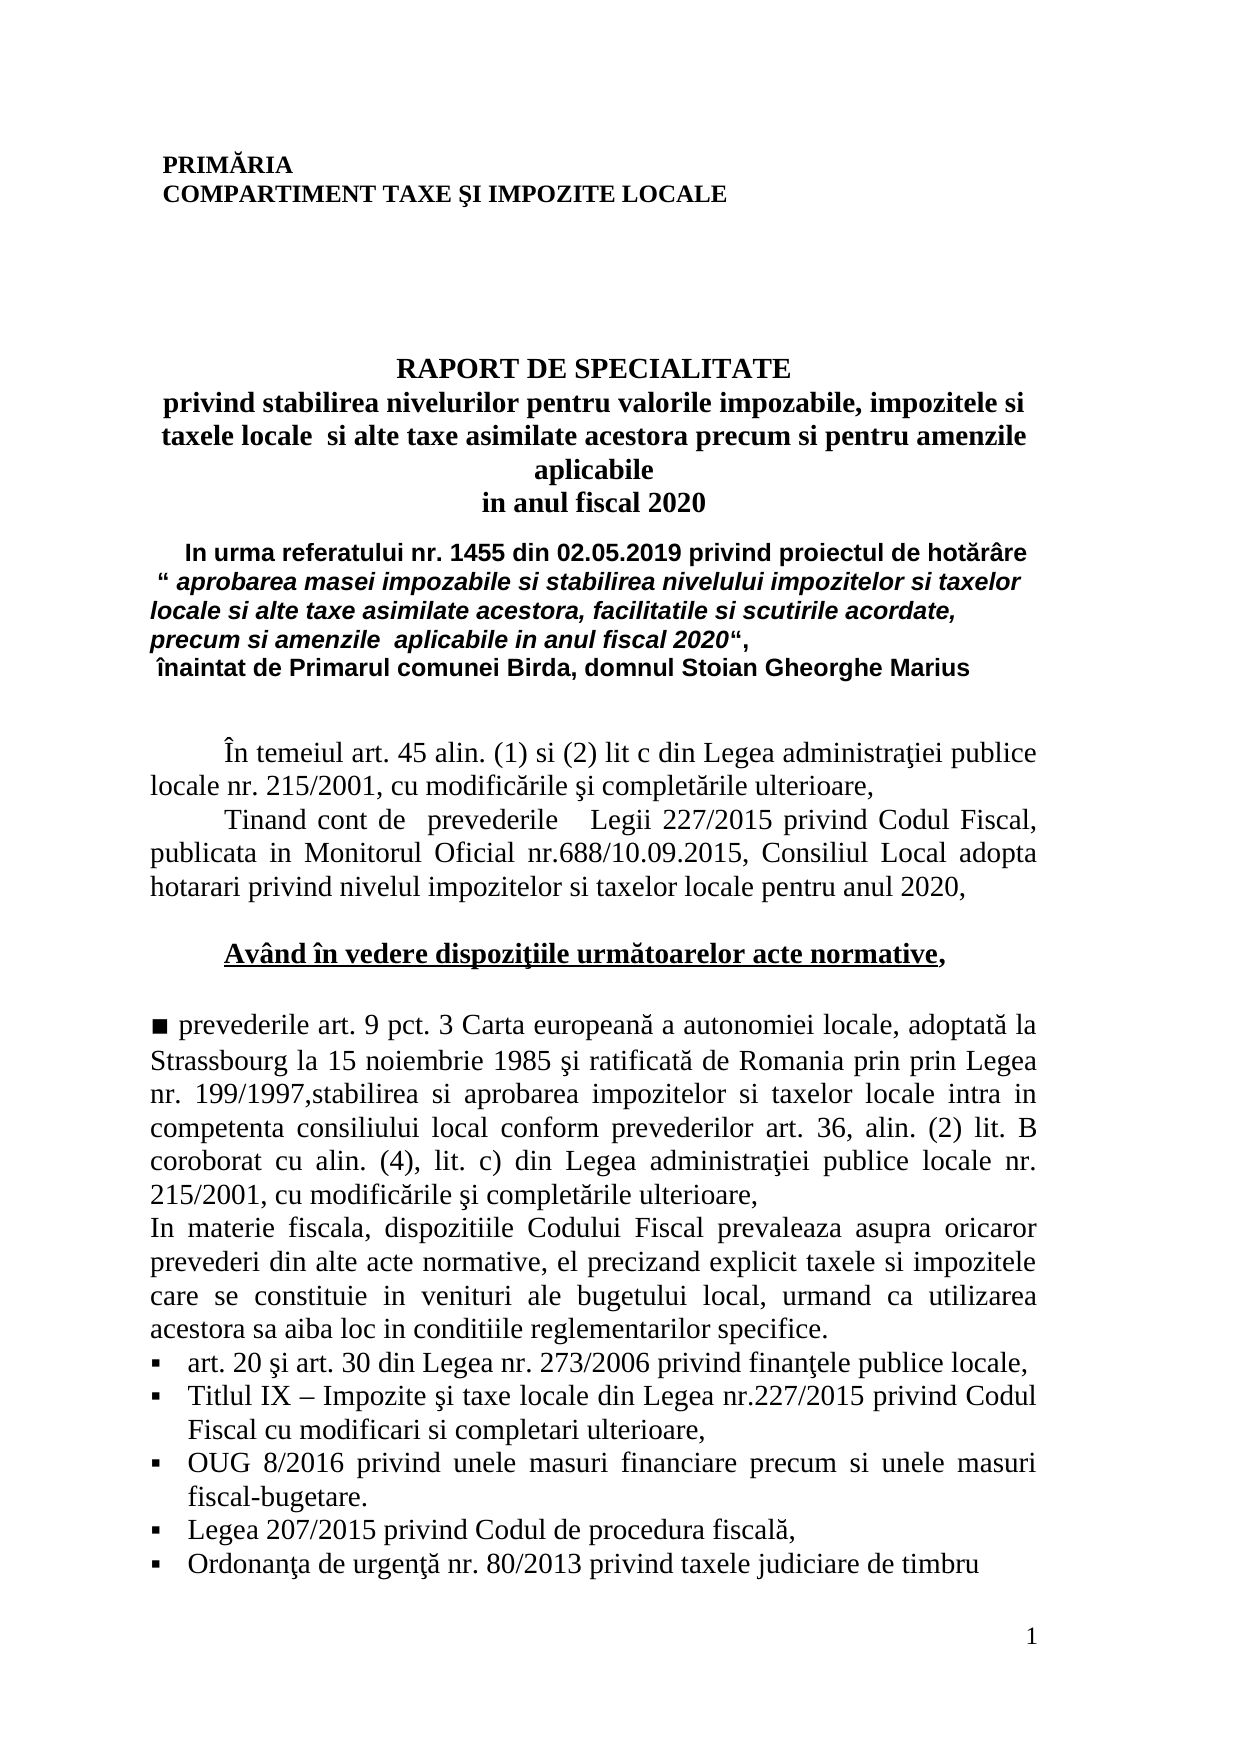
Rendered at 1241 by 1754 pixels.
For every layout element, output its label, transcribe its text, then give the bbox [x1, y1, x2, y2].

text in anul fiscal 2020 [150, 486, 1038, 519]
text In urma referatului nr. 1455 din 02.05.2019 privind proiectul de hotărâre [150, 538, 1038, 567]
text In materie fiscala, dispozitiile Codului Fiscal prevaleaza asupra oricaror prevederi din alte acte normative, el precizand explicit taxele si impozitele care se constituie in venituri ale bugetului local, urmand ca utilizarea acestora sa aiba loc in conditiile reglementarilor specifice. [150, 1211, 1038, 1345]
text Tinand cont de prevederile Legii 227/2015 privind Codul Fiscal, publicata in Monitorul Oficial nr.688/10.09.2015, Consiliul Local adopta hotarari privind nivelul impozitelor si taxelor locale pentru anul 2020, [150, 802, 1038, 902]
list art. 20 şi art. 30 din Legea nr. 273/2006 privind finanţele publice locale, [150, 1345, 1038, 1378]
list Legea 207/2015 privind Codul de procedura fiscală, [150, 1512, 1038, 1546]
list OUG 8/2016 privind unele masuri financiare precum si unele masuri fiscal-bugetare. [150, 1445, 1038, 1512]
text În temeiul art. 45 alin. (1) si (2) lit c din Legea administraţiei publice locale nr. 215/2001, cu modificările şi completările ulterioare, [150, 735, 1038, 802]
text înaintat de Primarul comunei Birda, domnul Stoian Gheorghe Marius [150, 653, 1038, 682]
list Ordonanţa de urgenţă nr. 80/2013 privind taxele judiciare de timbru [150, 1546, 1038, 1579]
list Titlul IX – Impozite şi taxe locale din Legea nr.227/2015 privind Codul Fiscal cu modificari si completari ulterioare, [150, 1378, 1038, 1445]
text COMPARTIMENT TAXE ŞI IMPOZITE LOCALE [150, 179, 1038, 241]
text Având în vedere dispoziţiile următoarelor acte normative, [150, 936, 1038, 969]
subtitle RAPORT DE SPECIALITATE [150, 351, 1038, 385]
text privind stabilirea nivelurilor pentru valorile impozabile, impozitele si taxele locale si alte taxe asimilate acestora precum si pentru amenzile aplicabile [150, 385, 1038, 486]
text PRIMĂRIA [150, 150, 1038, 179]
text “ aprobarea masei impozabile si stabilirea nivelului impozitelor si taxelor locale si alte taxe asimilate acestora, facilitatile si scutirile acordate, precum si amenzile aplicabile in anul fiscal 2020“, [150, 567, 1038, 653]
text ▪ prevederile art. 9 pct. 3 Carta europeană a autonomiei locale, adoptată la Strassbourg la 15 noiembrie 1985 şi ratificată de Romania prin prin Legea nr. 199/1997,stabilirea si aprobarea impozitelor si taxelor locale intra in competenta consiliului local conform prevederilor art. 36, alin. (2) lit. B coroborat cu alin. (4), lit. c) din Legea administraţiei publice locale nr. 215/2001, cu modificările şi completările ulterioare, [150, 1003, 1038, 1211]
